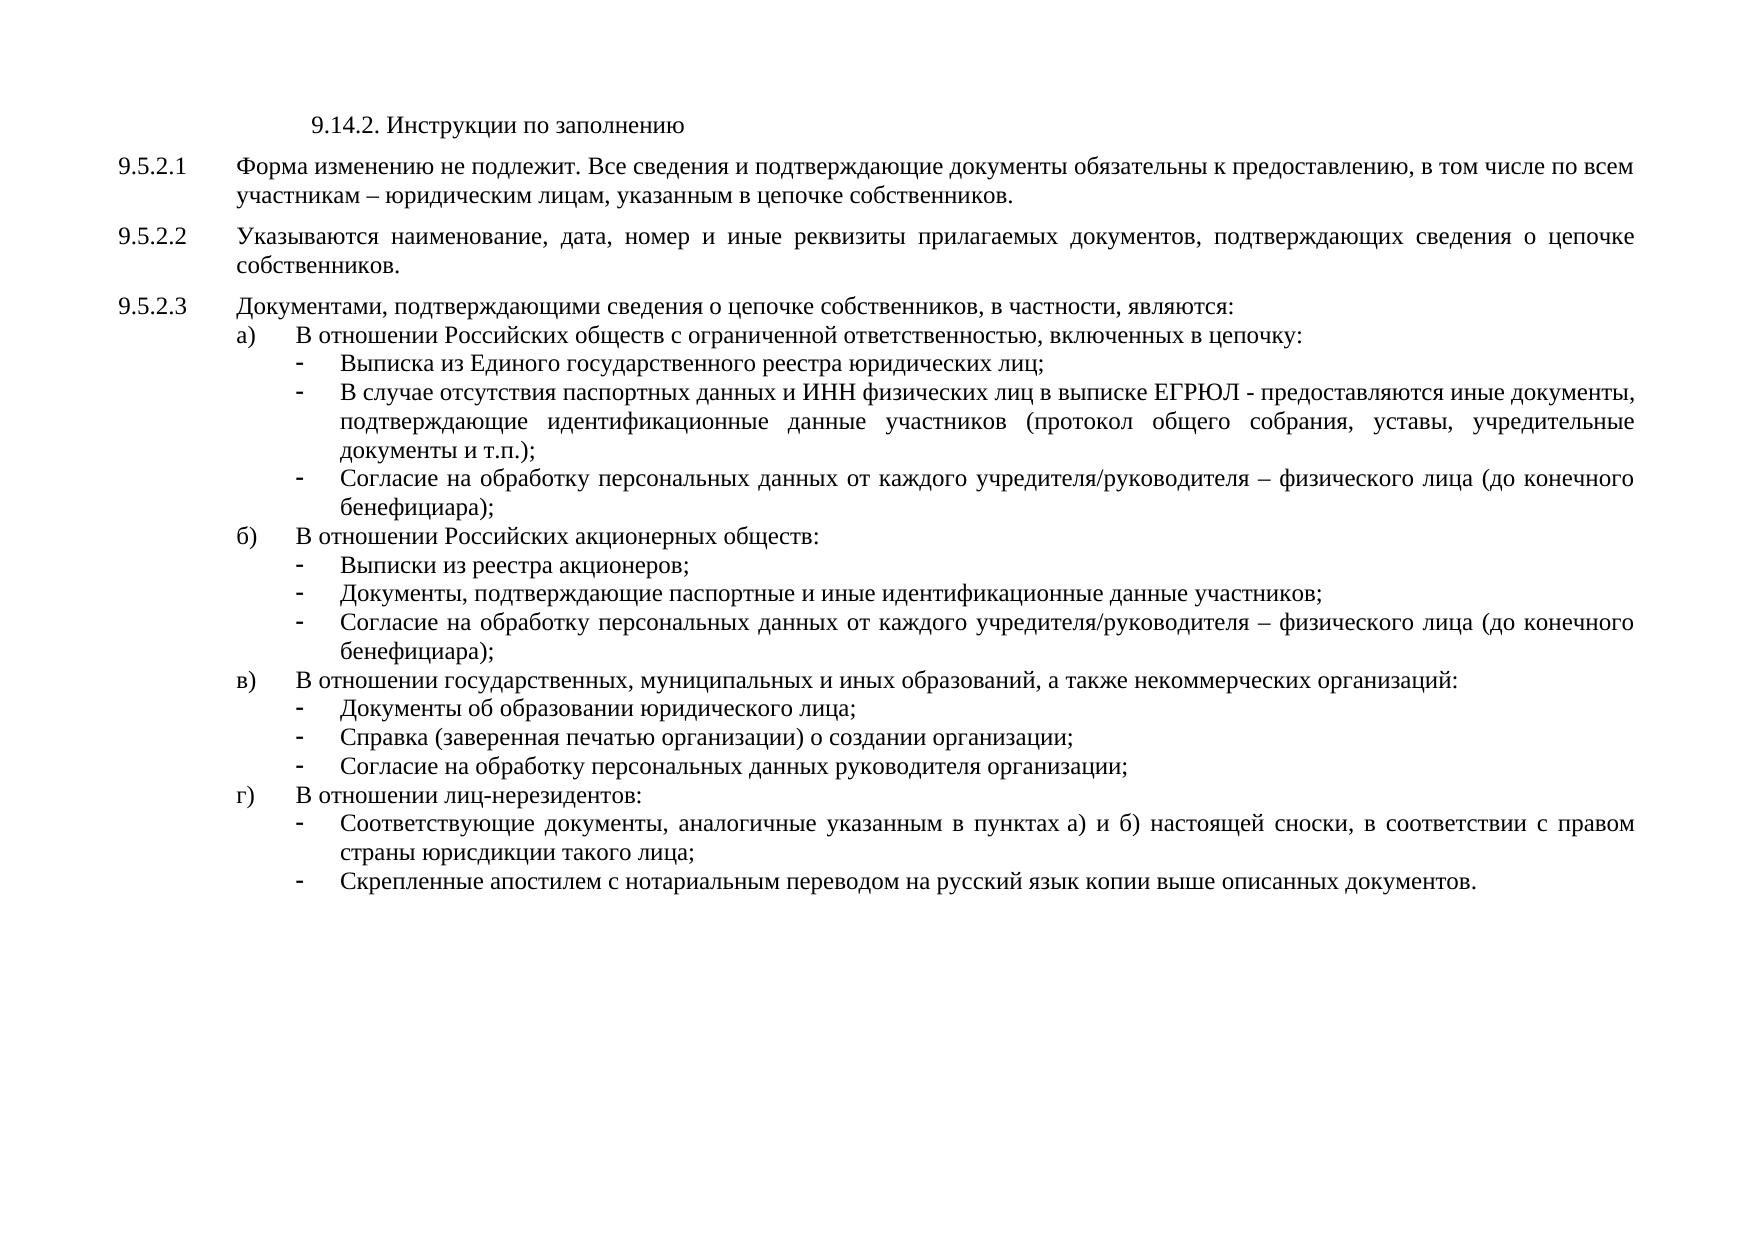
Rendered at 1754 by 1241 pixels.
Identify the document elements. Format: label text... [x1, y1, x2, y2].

list Согласие на обработку персональных данных от каждого учредителя/руководителя – физического лица (до конечного бенефициара); [295, 607, 1636, 665]
list В отношении лиц-нерезидентов: [236, 780, 1636, 808]
list Документы, подтверждающие паспортные и иные идентификационные данные участников; [295, 578, 1636, 607]
list Согласие на обработку персональных данных руководителя организации; [295, 751, 1636, 780]
list Инструкции по заполнению [311, 110, 1636, 138]
list Документами, подтверждающими сведения о цепочке собственников, в частности, являются: [118, 291, 1636, 320]
list Соответствующие документы, аналогичные указанным в пунктах а) и б) настоящей сноски, в соответствии с правом страны юрисдикции такого лица; [295, 808, 1636, 866]
list В случае отсутствия паспортных данных и ИНН физических лиц в выписке ЕГРЮЛ - предоставляются иные документы, подтверждающие идентификационные данные участников (протокол общего собрания, уставы, учредительные документы и т.п.); [295, 377, 1636, 463]
list Документы об образовании юридического лица; [295, 693, 1636, 722]
list Выписки из реестра акционеров; [295, 550, 1636, 578]
list Форма изменению не подлежит. Все сведения и подтверждающие документы обязательны к предоставлению, в том числе по всем участникам – юридическим лицам, указанным в цепочке собственников. [118, 151, 1636, 208]
list Выписка из Единого государственного реестра юридических лиц; [295, 348, 1636, 377]
list В отношении государственных, муниципальных и иных образований, а также некоммерческих организаций: [236, 665, 1636, 693]
list Скрепленные апостилем с нотариальным переводом на русский язык копии выше описанных документов. [295, 866, 1636, 895]
list В отношении Российских акционерных обществ: [236, 521, 1636, 550]
list Указываются наименование, дата, номер и иные реквизиты прилагаемых документов, подтверждающих сведения о цепочке собственников. [118, 221, 1636, 278]
list В отношении Российских обществ с ограниченной ответственностью, включенных в цепочку: [236, 320, 1636, 348]
list Справка (заверенная печатью организации) о создании организации; [295, 722, 1636, 751]
list Согласие на обработку персональных данных от каждого учредителя/руководителя – физического лица (до конечного бенефициара); [295, 463, 1636, 521]
